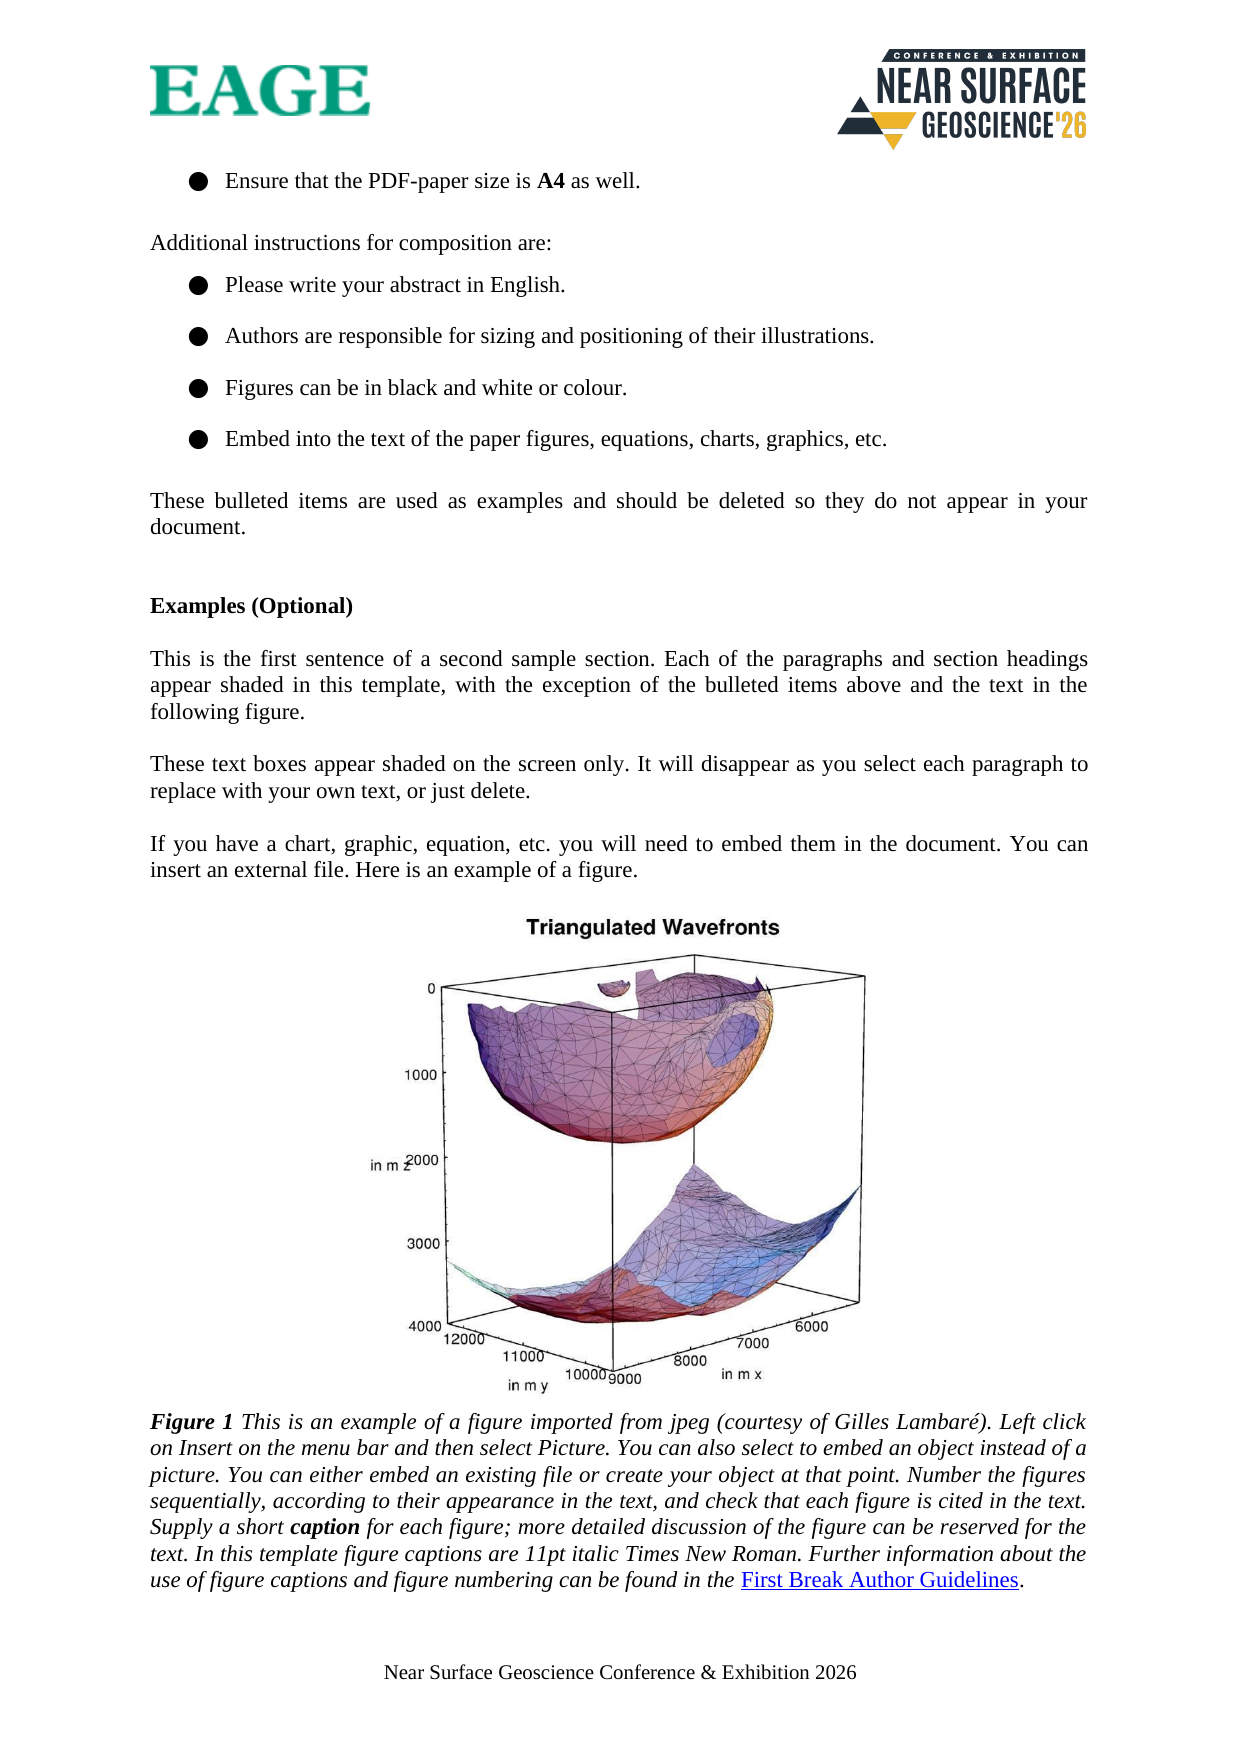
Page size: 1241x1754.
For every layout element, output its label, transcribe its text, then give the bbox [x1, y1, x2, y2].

text This is the first sentence of a second sample section. Each of the paragraphs and section headings appear shaded in this template, with the exception of the bulleted items above and the text in the following figure. [150, 645, 1090, 724]
picture [150, 65, 371, 116]
list Ensure that the PDF-paper size is A4 as well. [187, 152, 1090, 203]
list Please write your abstract in English. [187, 256, 1090, 307]
text These bulleted items are used as examples and should be deleted so they do not appear in your document. [150, 487, 1090, 540]
list Embed into the text of the paper figures, equations, charts, graphics, etc. [187, 409, 1090, 461]
list Figures can be in black and white or colour. [187, 358, 1090, 409]
text If you have a chart, graphic, equation, etc. you will need to embed them in the document. You can insert an external file. Here is an example of a figure. [150, 829, 1090, 882]
text Figure 1 This is an example of a figure imported from jpeg (courtesy of Gilles Lambaré). Left click on Insert on the menu bar and then select Picture. You can also select to embed an object instead of a picture. You can either embed an existing file or create your object at that point. Number the figures sequentially, according to their appearance in the text, and check that each figure is cited in the text. Supply a short caption for each figure; more detailed discussion of the figure can be reserved for the text. In this template figure captions are 11pt italic Times New Roman. Further information about the use of figure captions and figure numbering can be found in the First Break Author Guidelines. [150, 1408, 1090, 1592]
text Additional instructions for composition are: [150, 229, 1090, 256]
list Authors are responsible for sizing and positioning of their illustrations. [187, 307, 1090, 358]
text Examples (Optional) [150, 592, 1090, 619]
picture [836, 47, 1088, 152]
text These text boxes appear shaded on the screen only. It will disappear as you select each paragraph to replace with your own text, or just delete. [150, 751, 1090, 803]
picture [357, 908, 883, 1408]
